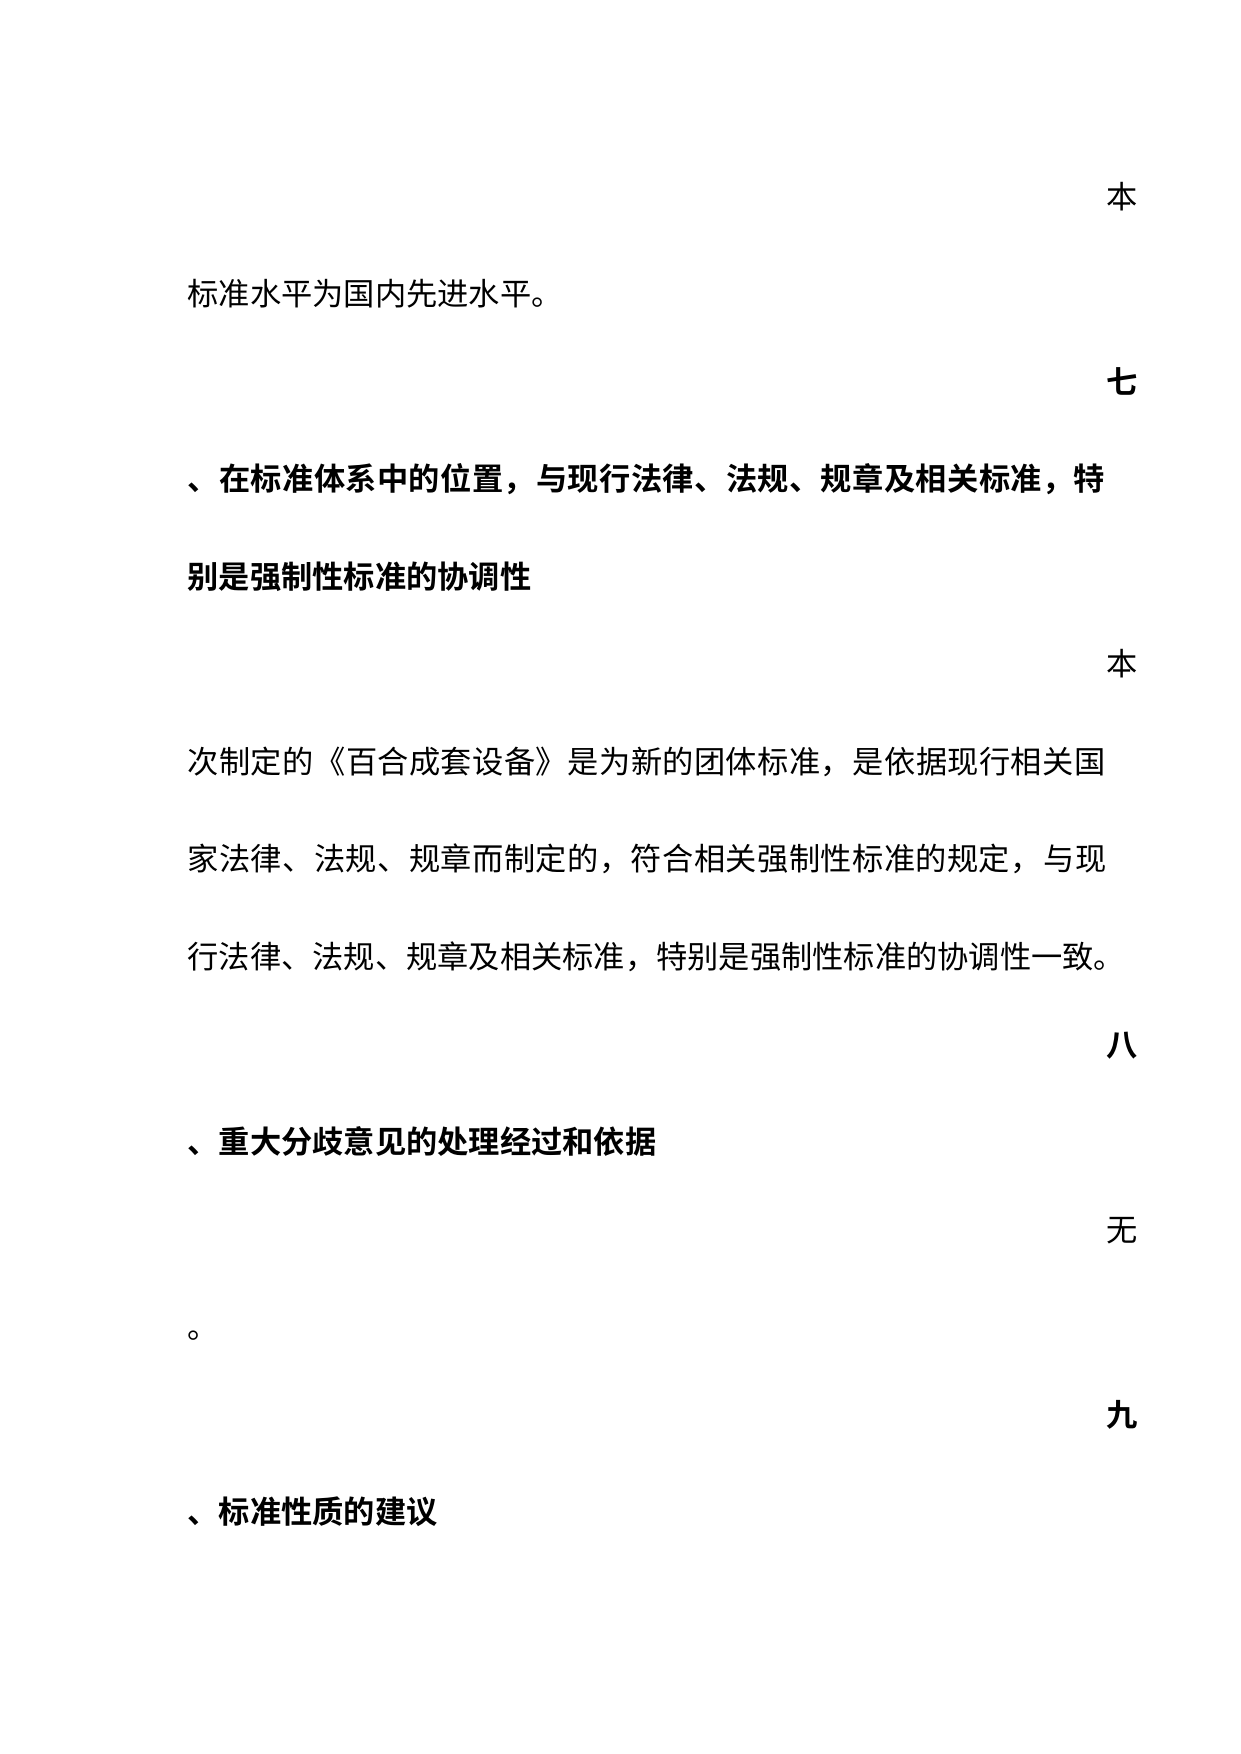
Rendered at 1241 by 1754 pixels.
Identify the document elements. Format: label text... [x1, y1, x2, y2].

text 本次制定的《百合成套设备》是为新的团体标准，是依据现行相关国家法律、法规、规章而制定的，符合相关强制性标准的规定，与现行法律、法规、规章及相关标准，特别是强制性标准的协调性一致。 [187, 630, 1106, 987]
text 无。 [187, 1195, 1106, 1357]
text 本标准水平为国内先进水平。 [187, 162, 1106, 324]
text 九、标准性质的建议 [187, 1380, 1106, 1542]
text 八、重大分歧意见的处理经过和依据 [187, 1010, 1106, 1172]
text 七、在标准体系中的位置，与现行法律、法规、规章及相关标准，特别是强制性标准的协调性 [187, 347, 1106, 607]
